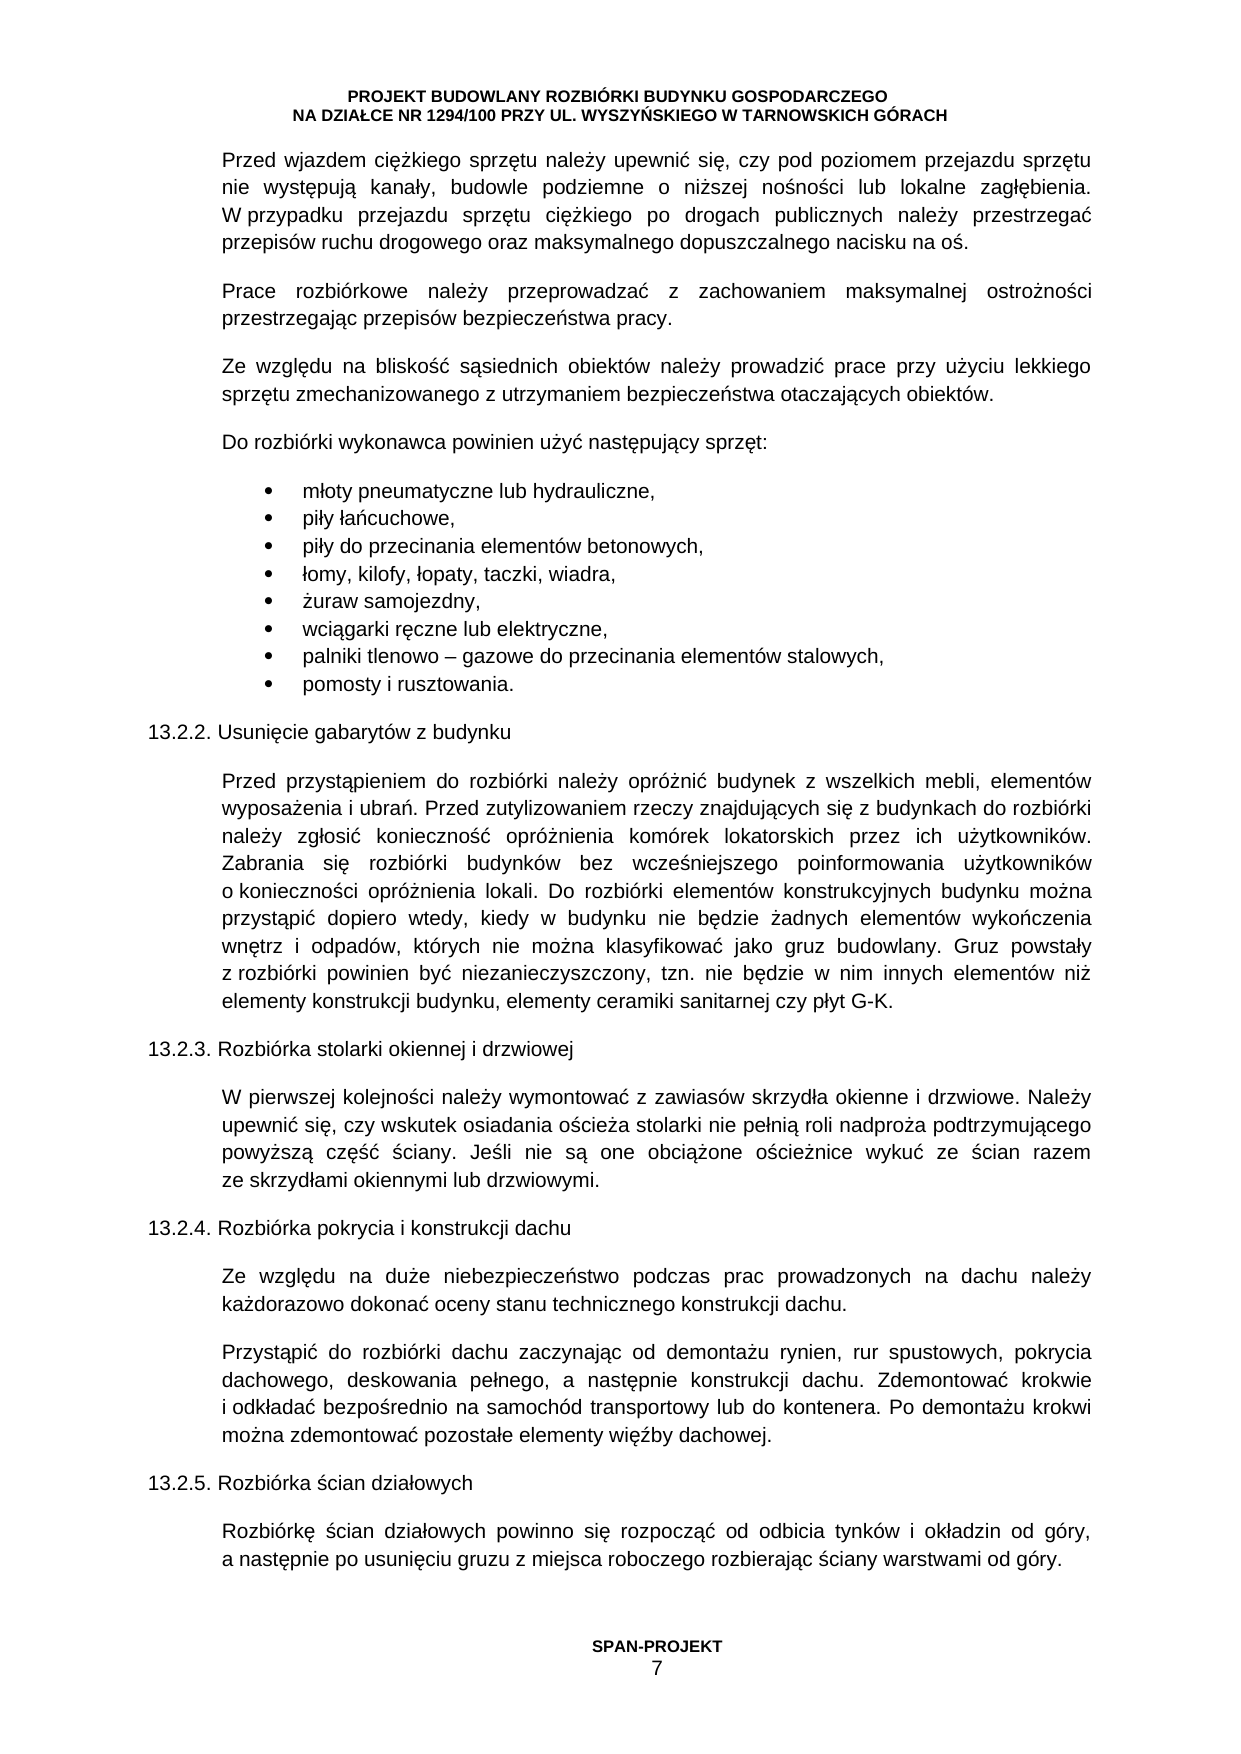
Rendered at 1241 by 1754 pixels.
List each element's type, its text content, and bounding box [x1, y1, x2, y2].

text Ze względu na bliskość sąsiednich obiektów należy prowadzić prace przy użyciu lekkiego sprzętu zmechanizowanego z utrzymaniem bezpieczeństwa otaczających obiektów. [222, 354, 1092, 406]
text W pierwszej kolejności należy wymontować z zawiasów skrzydła okienne i drzwiowe. Należy upewnić się, czy wskutek osiadania ościeża stolarki nie pełnią roli nadproża podtrzymującego powyższą część ściany. Jeśli nie są one obciążone ościeżnice wykuć ze ścian razem ze skrzydłami okiennymi lub drzwiowymi. [222, 1085, 1092, 1192]
list wciągarki ręczne lub elektryczne, [265, 617, 1092, 641]
list pomosty i rusztowania. [265, 672, 1092, 696]
text Prace rozbiórkowe należy przeprowadzać z zachowaniem maksymalnej ostrożności przestrzegając przepisów bezpieczeństwa pracy. [222, 278, 1092, 330]
subtitle Rozbiórka pokrycia i konstrukcji dachu [148, 1216, 1092, 1240]
subtitle Rozbiórka ścian działowych [148, 1471, 1092, 1495]
text Do rozbiórki wykonawca powinien użyć następujący sprzęt: [222, 430, 1092, 454]
subtitle Usunięcie gabarytów z budynku [148, 720, 1092, 744]
text Przystąpić do rozbiórki dachu zaczynając od demontażu rynien, rur spustowych, pokrycia dachowego, deskowania pełnego, a następnie konstrukcji dachu. Zdemontować krokwie i odkładać bezpośrednio na samochód transportowy lub do kontenera. Po demontażu krokwi można zdemontować pozostałe elementy więźby dachowej. [222, 1340, 1092, 1447]
text Przed przystąpieniem do rozbiórki należy opróżnić budynek z wszelkich mebli, elementów wyposażenia i ubrań. Przed zutylizowaniem rzeczy znajdujących się z budynkach do rozbiórki należy zgłosić konieczność opróżnienia komórek lokatorskich przez ich użytkowników. Zabrania się rozbiórki budynków bez wcześniejszego poinformowania użytkowników o konieczności opróżnienia lokali. Do rozbiórki elementów konstrukcyjnych budynku można przystąpić dopiero wtedy, kiedy w budynku nie będzie żadnych elementów wykończenia wnętrz i odpadów, których nie można klasyfikować jako gruz budowlany. Gruz powstały z rozbiórki powinien być niezanieczyszczony, tzn. nie będzie w nim innych elementów niż elementy konstrukcji budynku, elementy ceramiki sanitarnej czy płyt G-K. [222, 768, 1092, 1012]
list piły do przecinania elementów betonowych, [265, 534, 1092, 558]
list młoty pneumatyczne lub hydrauliczne, [265, 478, 1092, 503]
text Rozbiórkę ścian działowych powinno się rozpocząć od odbicia tynków i okładzin od góry, a następnie po usunięciu gruzu z miejsca roboczego rozbierając ściany warstwami od góry. [222, 1519, 1092, 1571]
list piły łańcuchowe, [265, 506, 1092, 530]
text Przed wjazdem ciężkiego sprzętu należy upewnić się, czy pod poziomem przejazdu sprzętu nie występują kanały, budowle podziemne o niższej nośności lub lokalne zagłębienia. W przypadku przejazdu sprzętu ciężkiego po drogach publicznych należy przestrzegać przepisów ruchu drogowego oraz maksymalnego dopuszczalnego nacisku na oś. [222, 148, 1092, 254]
text Ze względu na duże niebezpieczeństwo podczas prac prowadzonych na dachu należy każdorazowo dokonać oceny stanu technicznego konstrukcji dachu. [222, 1264, 1092, 1316]
list łomy, kilofy, łopaty, taczki, wiadra, [265, 561, 1092, 585]
subtitle Rozbiórka stolarki okiennej i drzwiowej [148, 1037, 1092, 1061]
list palniki tlenowo – gazowe do przecinania elementów stalowych, [265, 644, 1092, 668]
list żuraw samojezdny, [265, 589, 1092, 613]
